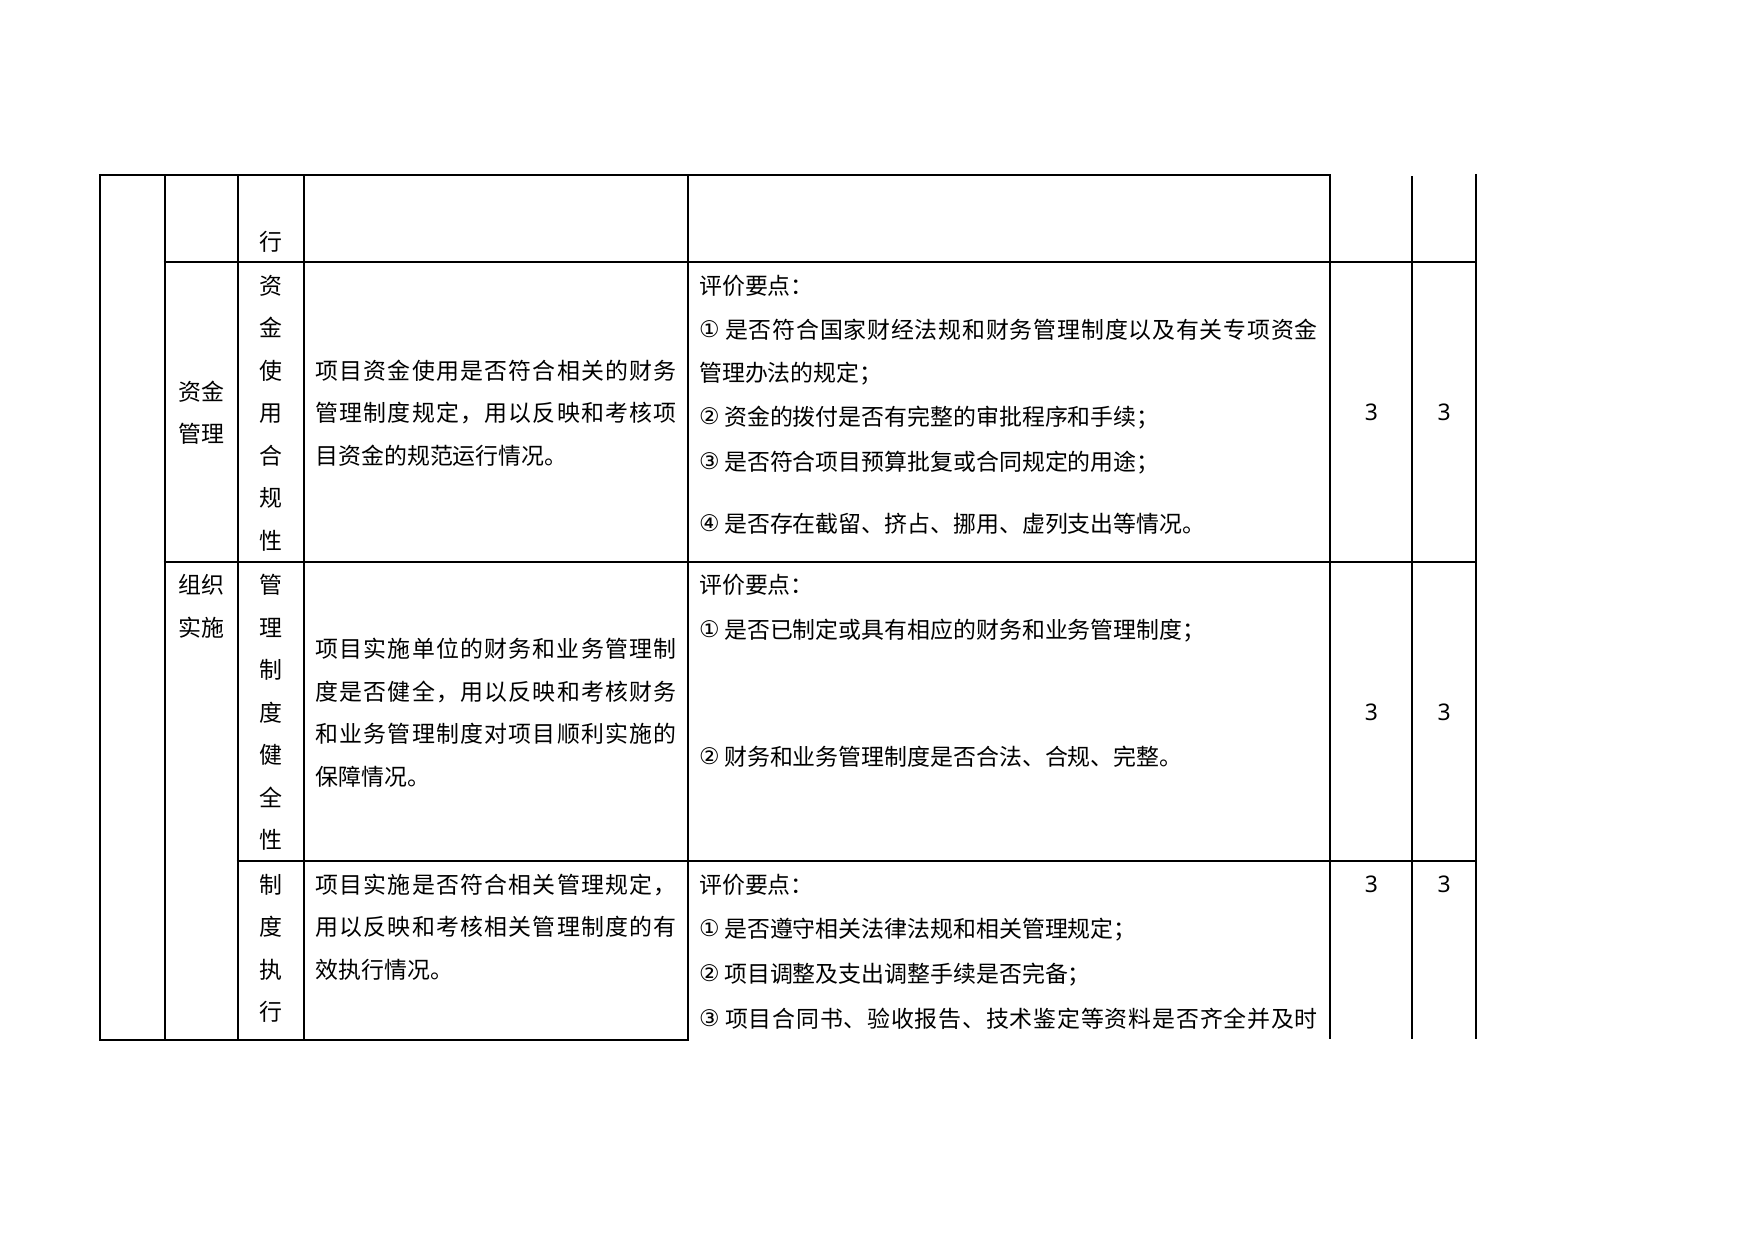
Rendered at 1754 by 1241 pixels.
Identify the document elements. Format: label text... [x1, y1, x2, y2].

table_cell 评价要点： [689, 862, 1329, 905]
table_cell 3 [1413, 862, 1475, 1038]
table_cell 3 [1331, 862, 1411, 1038]
table_cell ①是否符合国家财经法规和财务管理制度以及有关专项资金管理办法的规定； [689, 306, 1329, 393]
table_cell ④是否存在截留、挤占、挪用、虚列支出等情况。 [689, 482, 1329, 561]
table_cell 项目实施是否符合相关管理规定，用以反映和考核相关管理制度的有效执行情况。 [305, 862, 687, 1038]
table_cell 项目资金使用是否符合相关的财务管理制度规定，用以反映和考核项目资金的规范运行情况。 [305, 263, 687, 561]
table_cell 3 [1413, 263, 1475, 561]
table_cell 管理制度健全性 [239, 563, 303, 860]
table_cell 评价要点： [689, 563, 1329, 605]
table_cell ①是否已制定或具有相应的财务和业务管理制度； [689, 605, 1329, 650]
table_cell 制度执行有效性 [239, 862, 303, 1038]
table_cell 3 [1413, 563, 1475, 860]
table_cell ②项目调整及支出调整手续是否完备； [689, 949, 1329, 994]
table_cell 项目实施单位的财务和业务管理制度是否健全，用以反映和考核财务和业务管理制度对项目顺利实施的保障情况。 [305, 563, 687, 860]
table_cell 评价要点： [689, 263, 1329, 306]
table_cell ①是否遵守相关法律法规和相关管理规定； [689, 905, 1329, 949]
table_cell 资金管理 [166, 263, 237, 561]
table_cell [689, 176, 1329, 261]
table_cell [689, 994, 1329, 1038]
table_cell 3 [1331, 263, 1411, 561]
table_cell 3 [1331, 563, 1411, 860]
table_cell ②财务和业务管理制度是否合法、合规、完整。 [689, 650, 1329, 860]
table_cell 资金使用合规性 [239, 263, 303, 561]
table_cell ③是否符合项目预算批复或合同规定的用途； [689, 437, 1329, 482]
table_cell 组织实施 [166, 563, 237, 1038]
table_cell ②资金的拨付是否有完整的审批程序和手续； [689, 393, 1329, 437]
